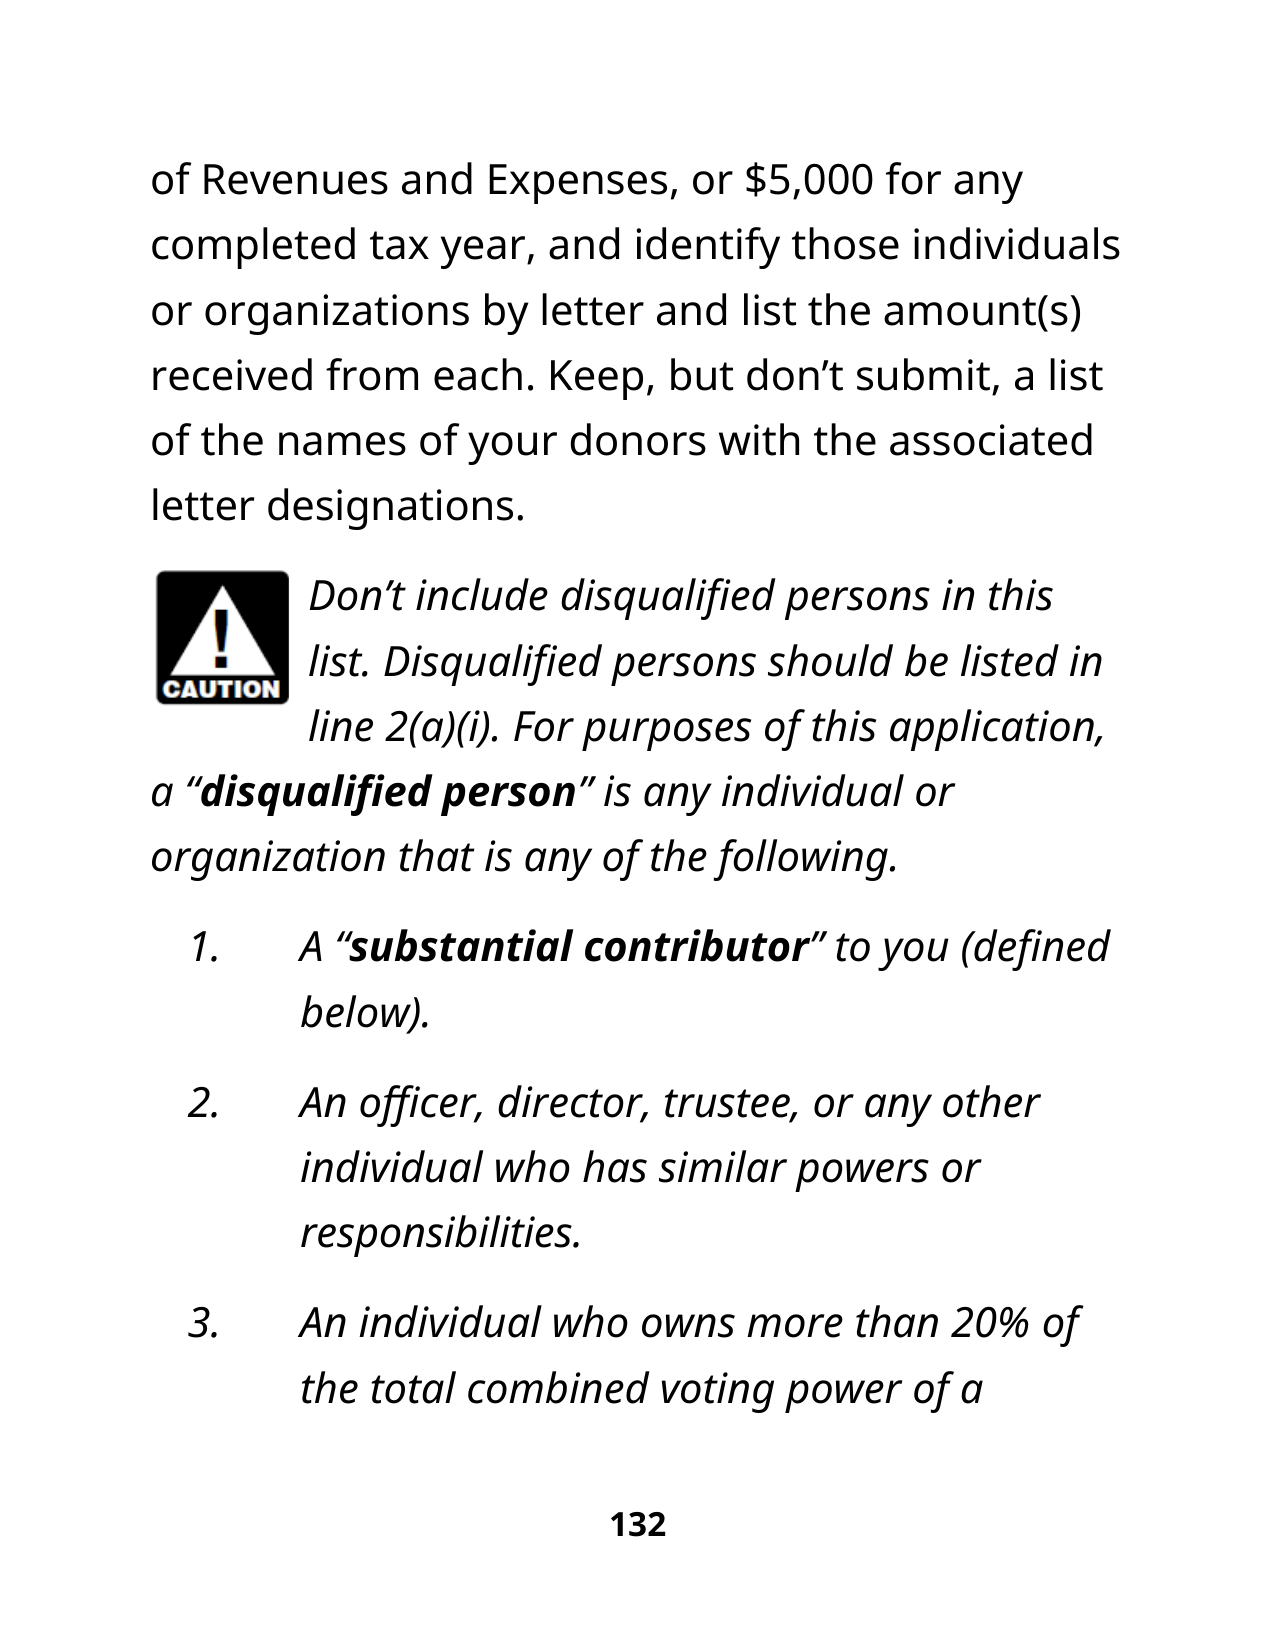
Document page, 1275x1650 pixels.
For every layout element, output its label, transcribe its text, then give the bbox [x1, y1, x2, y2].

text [150, 150, 1125, 533]
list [187, 1293, 1125, 1415]
list A “substantial contributor” to you (defined below). [187, 917, 1125, 1039]
list An officer, director, trustee, or any other individual who has similar powers or responsibilities. [187, 1073, 1125, 1260]
text Don’t include disqualified persons in this list. Disqualified persons should be listed in line 2(a)(i). For purposes of this application, a “disqualified person” is any individual or organization that is any of the following. [150, 566, 1125, 884]
picture [150, 566, 290, 708]
